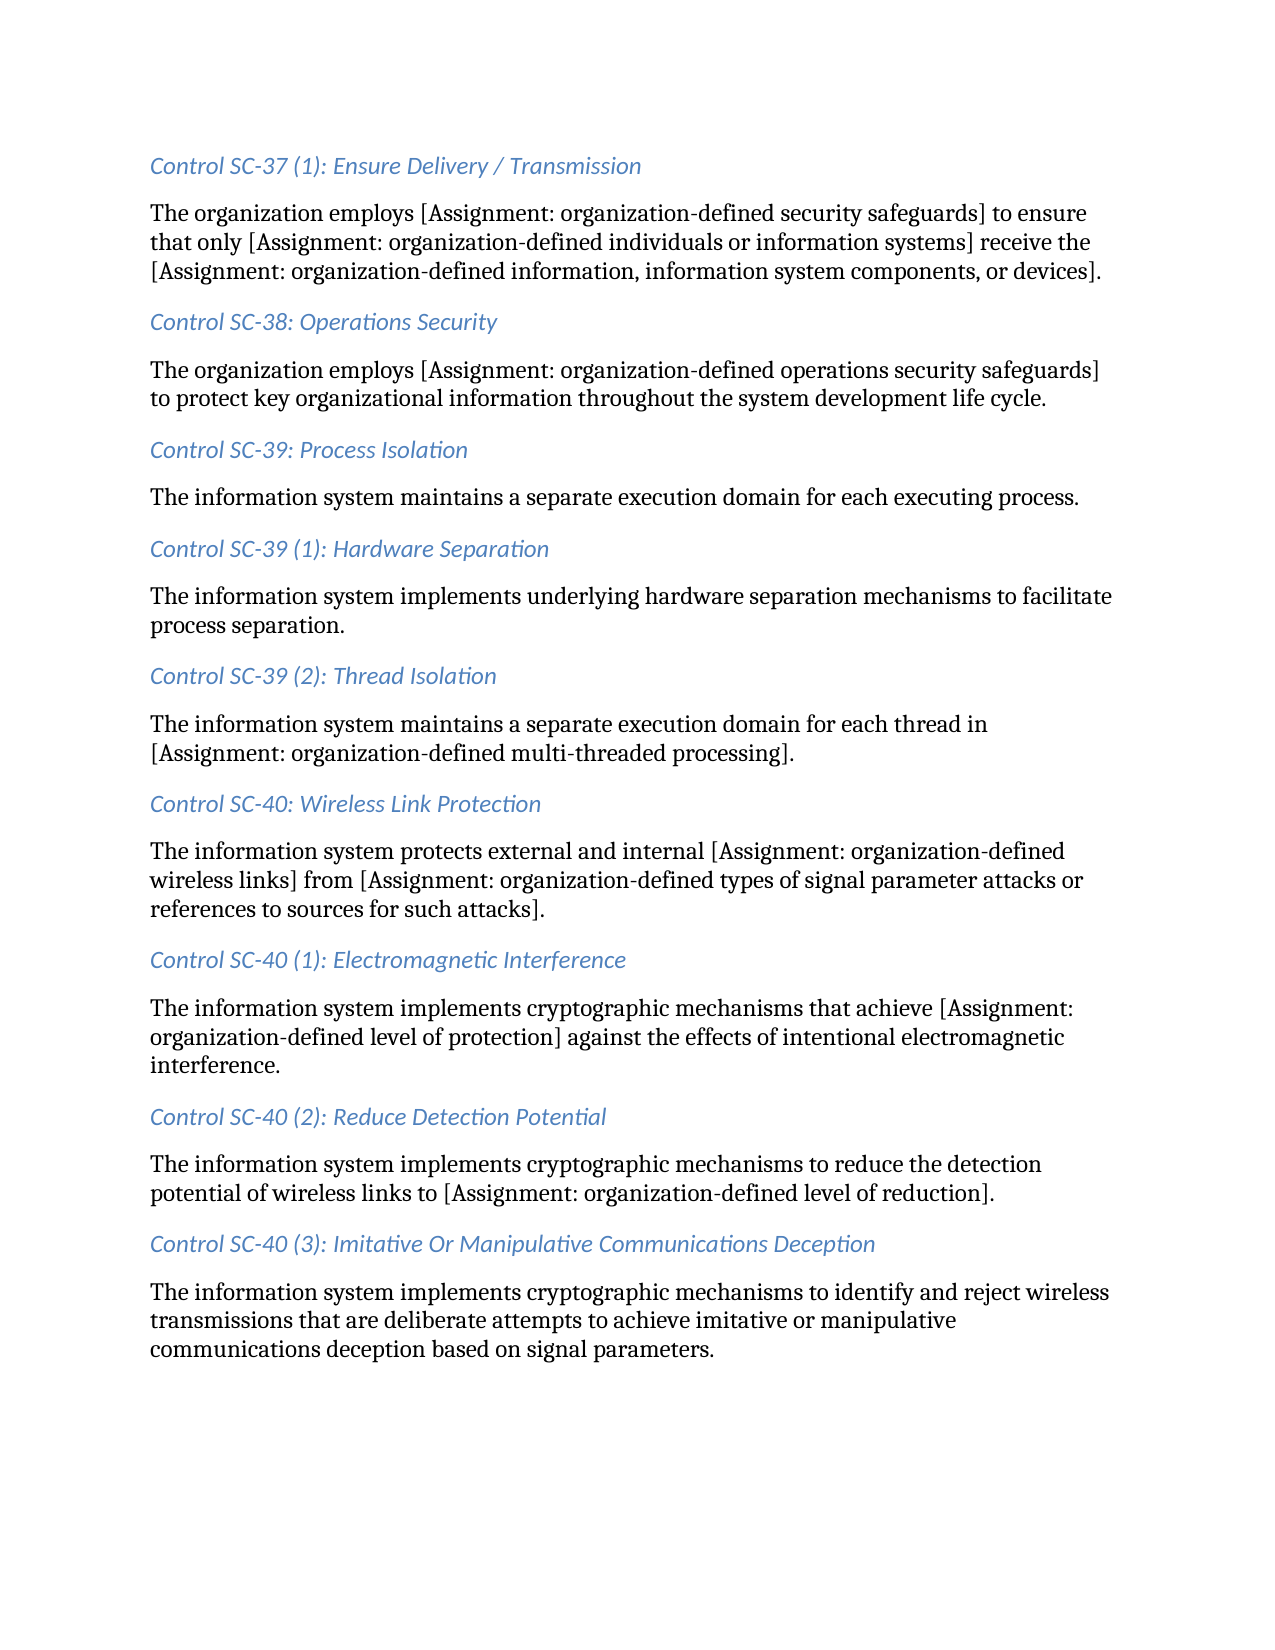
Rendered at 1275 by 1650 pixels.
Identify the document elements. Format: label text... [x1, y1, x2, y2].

text The information system implements cryptographic mechanisms that achieve [Assignment: organization-defined level of protection] against the effects of intentional electromagnetic interference. [150, 994, 1125, 1080]
subtitle Control SC-40 (3): Imitative Or Manipulative Communications Deception [150, 1228, 1125, 1259]
text The information system implements cryptographic mechanisms to identify and reject wireless transmissions that are deliberate attempts to achieve imitative or manipulative communications deception based on signal parameters. [150, 1278, 1125, 1364]
subtitle Control SC-40 (2): Reduce Detection Potential [150, 1101, 1125, 1131]
subtitle Control SC-37 (1): Ensure Delivery / Transmission [150, 150, 1125, 181]
text The organization employs [Assignment: organization-defined security safeguards] to ensure that only [Assignment: organization-defined individuals or information systems] receive the [Assignment: organization-defined information, information system components, or devices]. [150, 199, 1125, 286]
text The organization employs [Assignment: organization-defined operations security safeguards] to protect key organizational information throughout the system development life cycle. [150, 356, 1125, 413]
subtitle Control SC-40 (1): Electromagnetic Interference [150, 944, 1125, 975]
subtitle Control SC-39 (2): Thread Isolation [150, 660, 1125, 691]
text The information system protects external and internal [Assignment: organization-defined wireless links] from [Assignment: organization-defined types of signal parameter attacks or references to sources for such attacks]. [150, 837, 1125, 923]
text The information system implements cryptographic mechanisms to reduce the detection potential of wireless links to [Assignment: organization-defined level of reduction]. [150, 1150, 1125, 1207]
subtitle Control SC-39 (1): Hardware Separation [150, 533, 1125, 563]
text The information system maintains a separate execution domain for each executing process. [150, 483, 1125, 512]
subtitle Control SC-39: Process Isolation [150, 434, 1125, 464]
text The information system implements underlying hardware separation mechanisms to facilitate process separation. [150, 582, 1125, 639]
subtitle Control SC-38: Operations Security [150, 306, 1125, 337]
text The information system maintains a separate execution domain for each thread in [Assignment: organization-defined multi-threaded processing]. [150, 710, 1125, 767]
subtitle Control SC-40: Wireless Link Protection [150, 788, 1125, 818]
